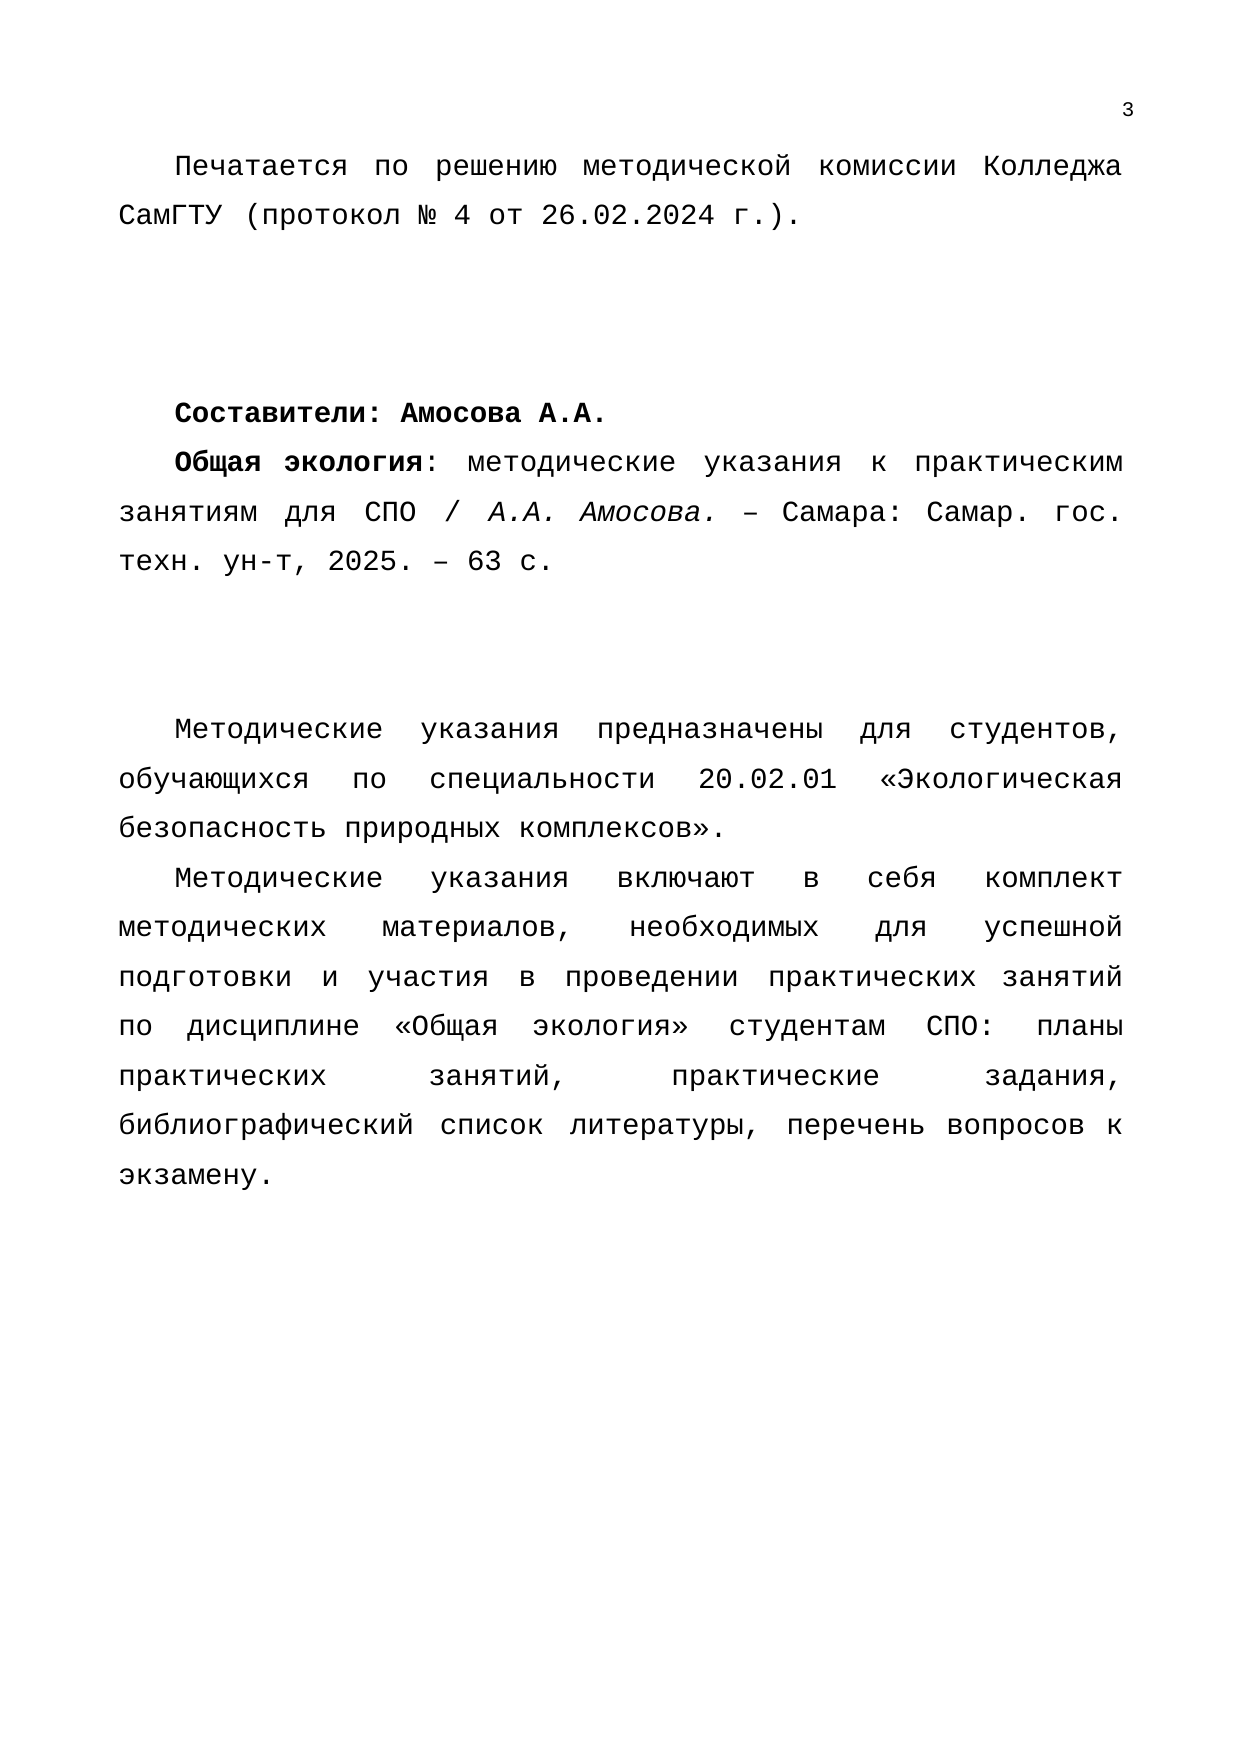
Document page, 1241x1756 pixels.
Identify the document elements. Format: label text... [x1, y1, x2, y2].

text Общая экология: методические указания к практическим занятиям для СПО / А.А. Амосова. – Самара: Самар. гос. техн. ун-т, 2025. – 63 с. [118, 447, 1123, 579]
text Составители: Амосова А.А. [174, 398, 1134, 431]
text Методические указания включают в себя комплект методических материалов, необходимых для успешной подготовки и участия в проведении практических занятий по дисциплине «Общая экология» студентам СПО: планы практических занятий, практические задания, библиографический список литературы, перечень вопросов к экзамену. [118, 863, 1123, 1193]
text Методические указания предназначены для студентов, обучающихся по специальности 20.02.01 «Экологическая безопасность природных комплексов». [118, 714, 1123, 846]
text Печатается по решению методической комиссии Колледжа СамГТУ (протокол № 4 от 26.02.2024 г.). [118, 151, 1123, 233]
